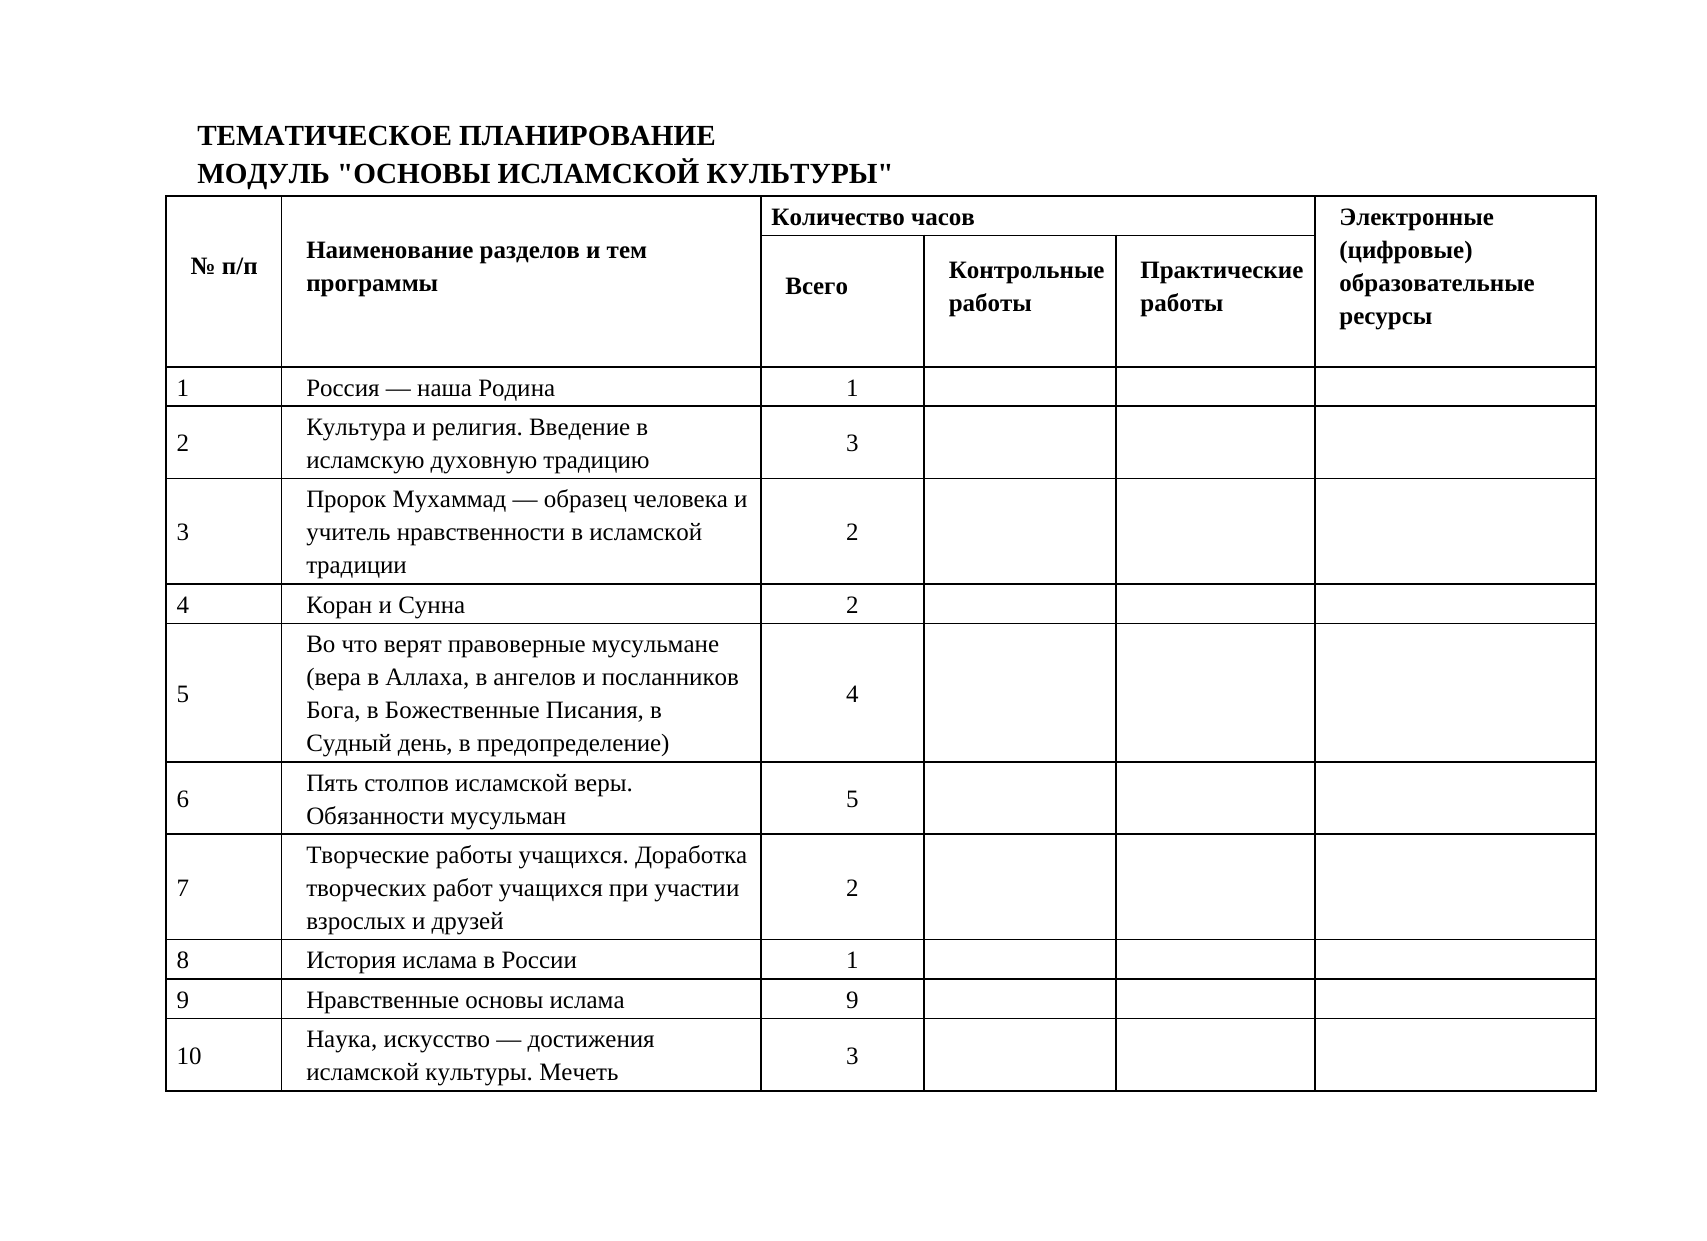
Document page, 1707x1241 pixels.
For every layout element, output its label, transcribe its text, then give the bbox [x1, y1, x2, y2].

table_cell [925, 624, 1115, 761]
table_cell Наука, искусство — достижения исламской культуры. Мечеть [282, 1019, 760, 1090]
table_cell [925, 980, 1115, 1017]
table_cell [1117, 763, 1314, 833]
table_cell 2 [167, 407, 281, 478]
table_cell 6 [167, 763, 281, 833]
table_cell 1 [762, 940, 923, 978]
table_cell [1117, 368, 1314, 405]
table_cell Всего [762, 236, 923, 366]
table_cell [925, 368, 1115, 405]
table_cell [1316, 479, 1595, 583]
table_cell 10 [167, 1019, 281, 1090]
table_cell 3 [762, 407, 923, 478]
table_cell [1117, 407, 1314, 478]
table_cell Практические работы [1117, 236, 1314, 366]
table_cell 2 [762, 835, 923, 939]
table_cell 5 [762, 763, 923, 833]
table_cell Культура и религия. Введение в исламскую духовную традицию [282, 407, 760, 478]
table_header № п/п [167, 197, 281, 366]
table_cell [1117, 624, 1314, 761]
table_cell [925, 479, 1115, 583]
table_cell [1316, 835, 1595, 939]
table_cell Во что верят правоверные мусульмане (вера в Аллаха, в ангелов и посланников Бога, в Божественные Писания, в Судный день, в предопределение) [282, 624, 760, 761]
table_cell 2 [762, 585, 923, 622]
table_cell Творческие работы учащихся. Доработка творческих работ учащихся при участии взрослых и друзей [282, 835, 760, 939]
table_cell История ислама в России [282, 940, 760, 978]
table_cell [1316, 368, 1595, 405]
table_cell [1117, 980, 1314, 1017]
table_cell [1316, 585, 1595, 622]
table_cell Коран и Сунна [282, 585, 760, 622]
table_cell Контрольные работы [925, 236, 1115, 366]
table_cell 5 [167, 624, 281, 761]
table_cell [925, 835, 1115, 939]
table_cell [1117, 479, 1314, 583]
table_cell Пять столпов исламской веры. Обязанности мусульман [282, 763, 760, 833]
table_cell 1 [762, 368, 923, 405]
table_cell [1316, 940, 1595, 978]
text МОДУЛЬ "ОСНОВЫ ИСЛАМСКОЙ КУЛЬТУРЫ" [190, 157, 1618, 190]
table_cell [1117, 835, 1314, 939]
table_header Количество часов [762, 197, 1314, 234]
table_cell 1 [167, 368, 281, 405]
table_cell [925, 407, 1115, 478]
table_cell [925, 940, 1115, 978]
table_cell [1316, 763, 1595, 833]
table_cell [925, 763, 1115, 833]
table_cell 7 [167, 835, 281, 939]
table_cell Пророк Мухаммад — образец человека и учитель нравственности в исламской традиции [282, 479, 760, 583]
table_cell Нравственные основы ислама [282, 980, 760, 1017]
table_cell Россия — наша Родина [282, 368, 760, 405]
table_cell [925, 1019, 1115, 1090]
table_cell [1316, 1019, 1595, 1090]
table_cell 2 [762, 479, 923, 583]
table_header Наименование разделов и тем программы [282, 197, 760, 366]
table_cell 3 [762, 1019, 923, 1090]
table_cell 8 [167, 940, 281, 978]
table_cell [1316, 407, 1595, 478]
table_header Электронные (цифровые) образовательные ресурсы [1316, 197, 1595, 366]
table_cell 4 [762, 624, 923, 761]
table_cell [1117, 585, 1314, 622]
table_cell [925, 585, 1115, 622]
table_cell 9 [167, 980, 281, 1017]
table_cell [1117, 1019, 1314, 1090]
table_cell [1316, 980, 1595, 1017]
table_cell [1316, 624, 1595, 761]
table_cell [1117, 940, 1314, 978]
text ТЕМАТИЧЕСКОЕ ПЛАНИРОВАНИЕ [190, 118, 1618, 152]
table_cell 4 [167, 585, 281, 622]
table_cell 3 [167, 479, 281, 583]
table_cell 9 [762, 980, 923, 1017]
